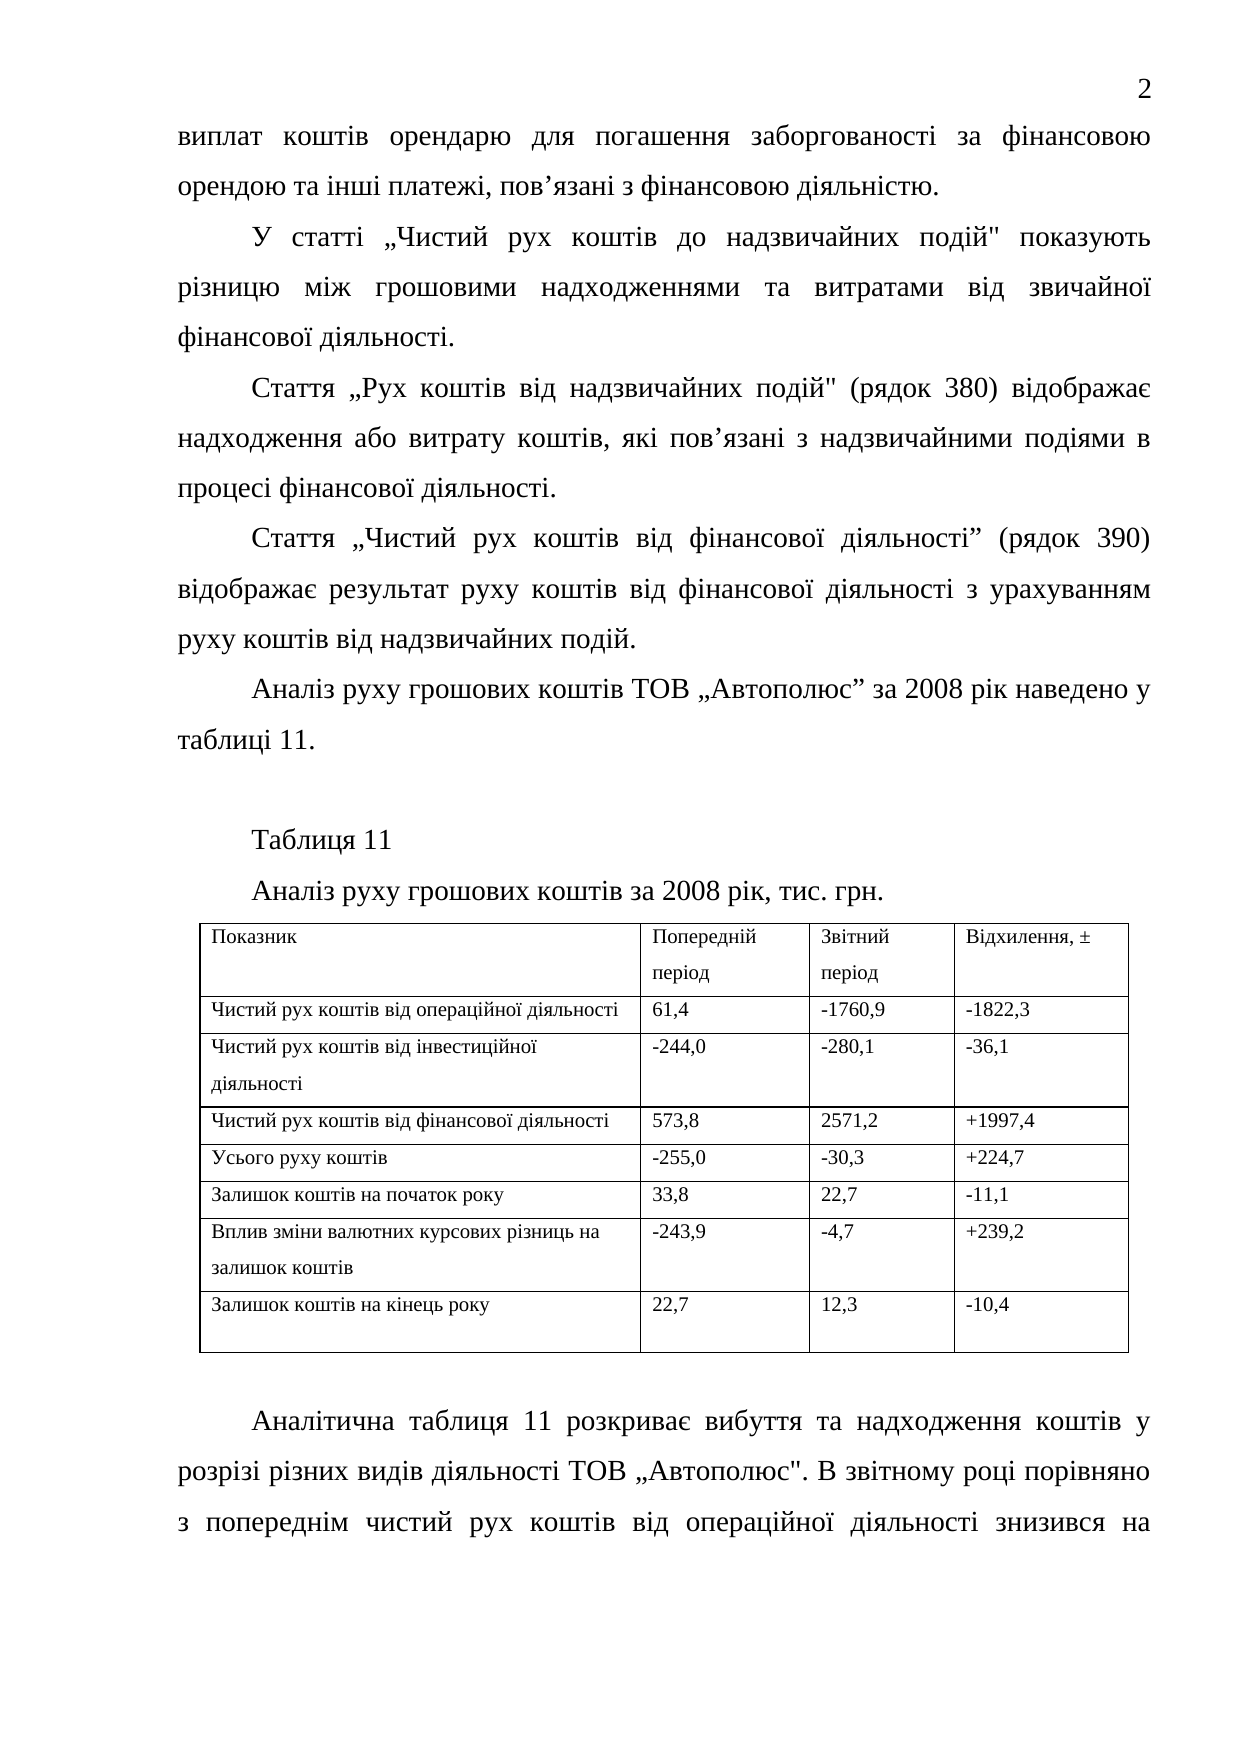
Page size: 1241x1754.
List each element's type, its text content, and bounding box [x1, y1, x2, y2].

table_cell Чистий рух коштів від фінансової діяльності [201, 1108, 640, 1143]
table_cell -30,3 [810, 1145, 954, 1181]
table_cell +1997,4 [955, 1108, 1128, 1143]
table_cell Вплив зміни валютних курсових різниць на залишок коштів [201, 1219, 640, 1291]
text Таблиця 11 [177, 822, 1152, 856]
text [177, 1403, 1152, 1537]
text Аналіз руху грошових коштів за 2008 рік, тис. грн. [177, 873, 1152, 906]
table_cell -280,1 [810, 1034, 954, 1106]
table_header Показник [201, 924, 640, 996]
table_cell Усього руху коштів [201, 1145, 640, 1181]
table_cell -255,0 [641, 1145, 809, 1181]
text Аналіз руху грошових коштів ТОВ „Автополюс” за 2008 рік наведено у таблиці 11. [177, 672, 1152, 755]
table_cell +224,7 [955, 1145, 1128, 1181]
table_cell 573,8 [641, 1108, 809, 1143]
table_cell -4,7 [810, 1219, 954, 1291]
table_header Звітний період [810, 924, 954, 996]
table_cell +239,2 [955, 1219, 1128, 1291]
table_cell 61,4 [641, 997, 809, 1033]
table_header Відхилення, ± [955, 924, 1128, 996]
table_cell -244,0 [641, 1034, 809, 1106]
table_cell Чистий рух коштів від інвестиційної діяльності [201, 1034, 640, 1106]
table_cell -36,1 [955, 1034, 1128, 1106]
text У статті „Чистий рух коштів до надзвичайних подій" показують різницю між грошовими надходженнями та витратами від звичайної фінансової діяльності. [177, 219, 1152, 353]
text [177, 118, 1152, 202]
text Стаття „Чистий рух коштів від фінансової діяльності” (рядок 390) відображає результат руху коштів від фінансової діяльності з урахуванням руху коштів від надзвичайних подій. [177, 521, 1152, 655]
table_cell Чистий рух коштів від операційної діяльності [201, 997, 640, 1033]
table_cell 22,7 [810, 1182, 954, 1218]
text Стаття „Рух коштів від надзвичайних подій" (рядок 380) відображає надходження або витрату коштів, які пов’язані з надзвичайними подіями в процесі фінансової діяльності. [177, 370, 1152, 504]
table_header Попередній період [641, 924, 809, 996]
table_cell 12,3 [810, 1292, 954, 1352]
table_cell 22,7 [641, 1292, 809, 1352]
table_cell 33,8 [641, 1182, 809, 1218]
table_cell -243,9 [641, 1219, 809, 1291]
table_cell -11,1 [955, 1182, 1128, 1218]
table_cell Залишок коштів на початок року [201, 1182, 640, 1218]
table_cell 2571,2 [810, 1108, 954, 1143]
table_cell -1760,9 [810, 997, 954, 1033]
table_cell -1822,3 [955, 997, 1128, 1033]
table_cell Залишок коштів на кінець року [201, 1292, 640, 1352]
table_cell -10,4 [955, 1292, 1128, 1352]
